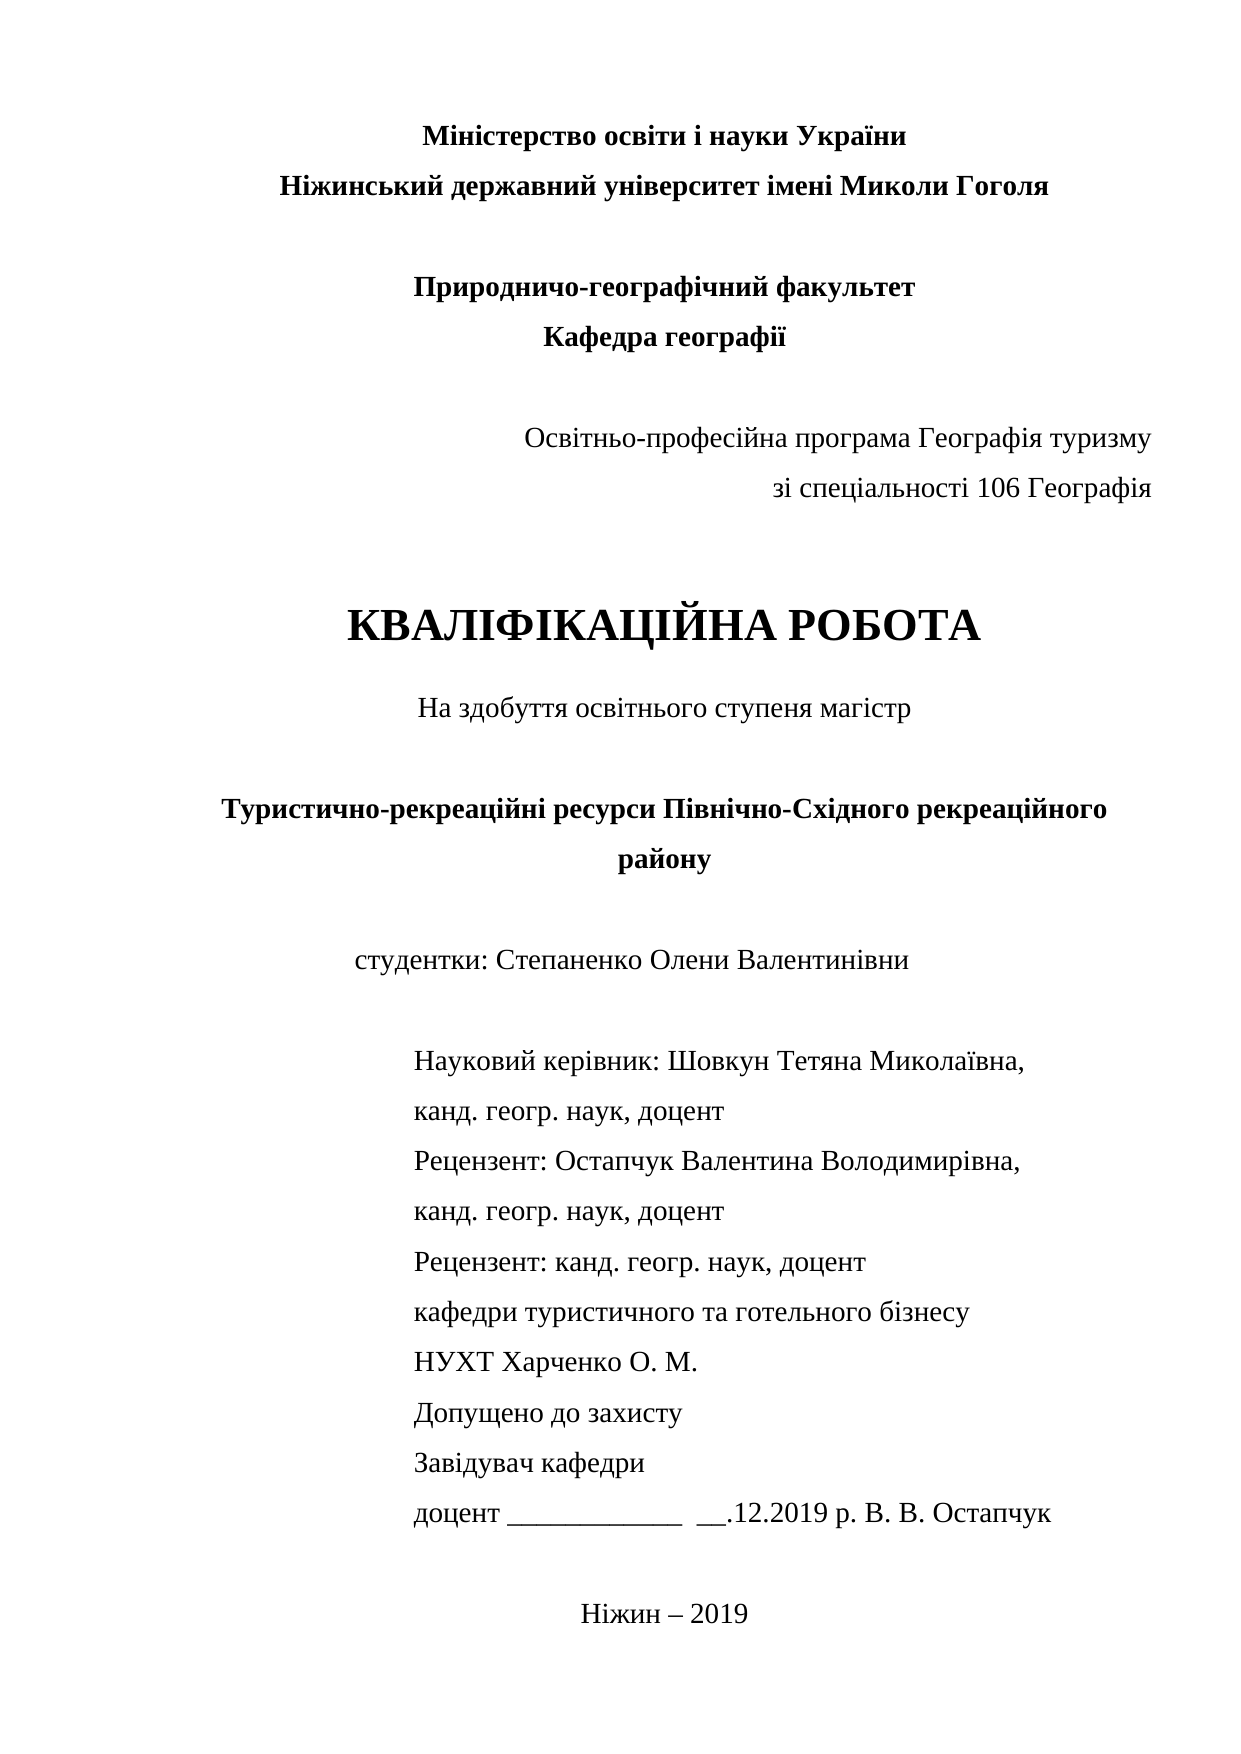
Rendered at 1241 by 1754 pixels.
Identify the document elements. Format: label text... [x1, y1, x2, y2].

text Науковий керівник: Шовкун Тетяна Миколаївна, [177, 1043, 1152, 1076]
text Ніжин – 2019 [177, 1596, 1152, 1629]
text зі спеціальності 106 Географія [177, 470, 1152, 504]
text доцент ____________ __.12.2019 р. В. В. Остапчук [177, 1495, 1152, 1529]
subtitle КВАЛІФІКАЦІЙНА РОБОТА [177, 598, 1152, 650]
text Природничо-географічний факультет [177, 269, 1152, 303]
text Допущено до захисту [177, 1395, 1152, 1428]
text студентки: Степаненко Олени Валентинівни [177, 942, 1152, 976]
text кафедри туристичного та готельного бізнесу [177, 1294, 1152, 1328]
text Завідувач кафедри [177, 1445, 1152, 1479]
text НУХТ Харченко О. М. [177, 1344, 1152, 1378]
text На здобуття освітнього ступеня магістр [177, 690, 1152, 724]
text Рецензент: Остапчук Валентина Володимирівна, [177, 1143, 1152, 1177]
text Освітньо-професійна програма Географія туризму [177, 420, 1152, 453]
text Ніжинський державний університет імені Миколи Гоголя [177, 168, 1152, 202]
text Туристично-рекреаційні ресурси Північно-Східного рекреаційного району [177, 791, 1152, 875]
text Рецензент: канд. геогр. наук, доцент [177, 1244, 1152, 1277]
text канд. геогр. наук, доцент [177, 1093, 1152, 1126]
text Кафедра географії [177, 319, 1152, 353]
text канд. геогр. наук, доцент [177, 1193, 1152, 1227]
text Міністерство освіти і науки України [177, 118, 1152, 152]
